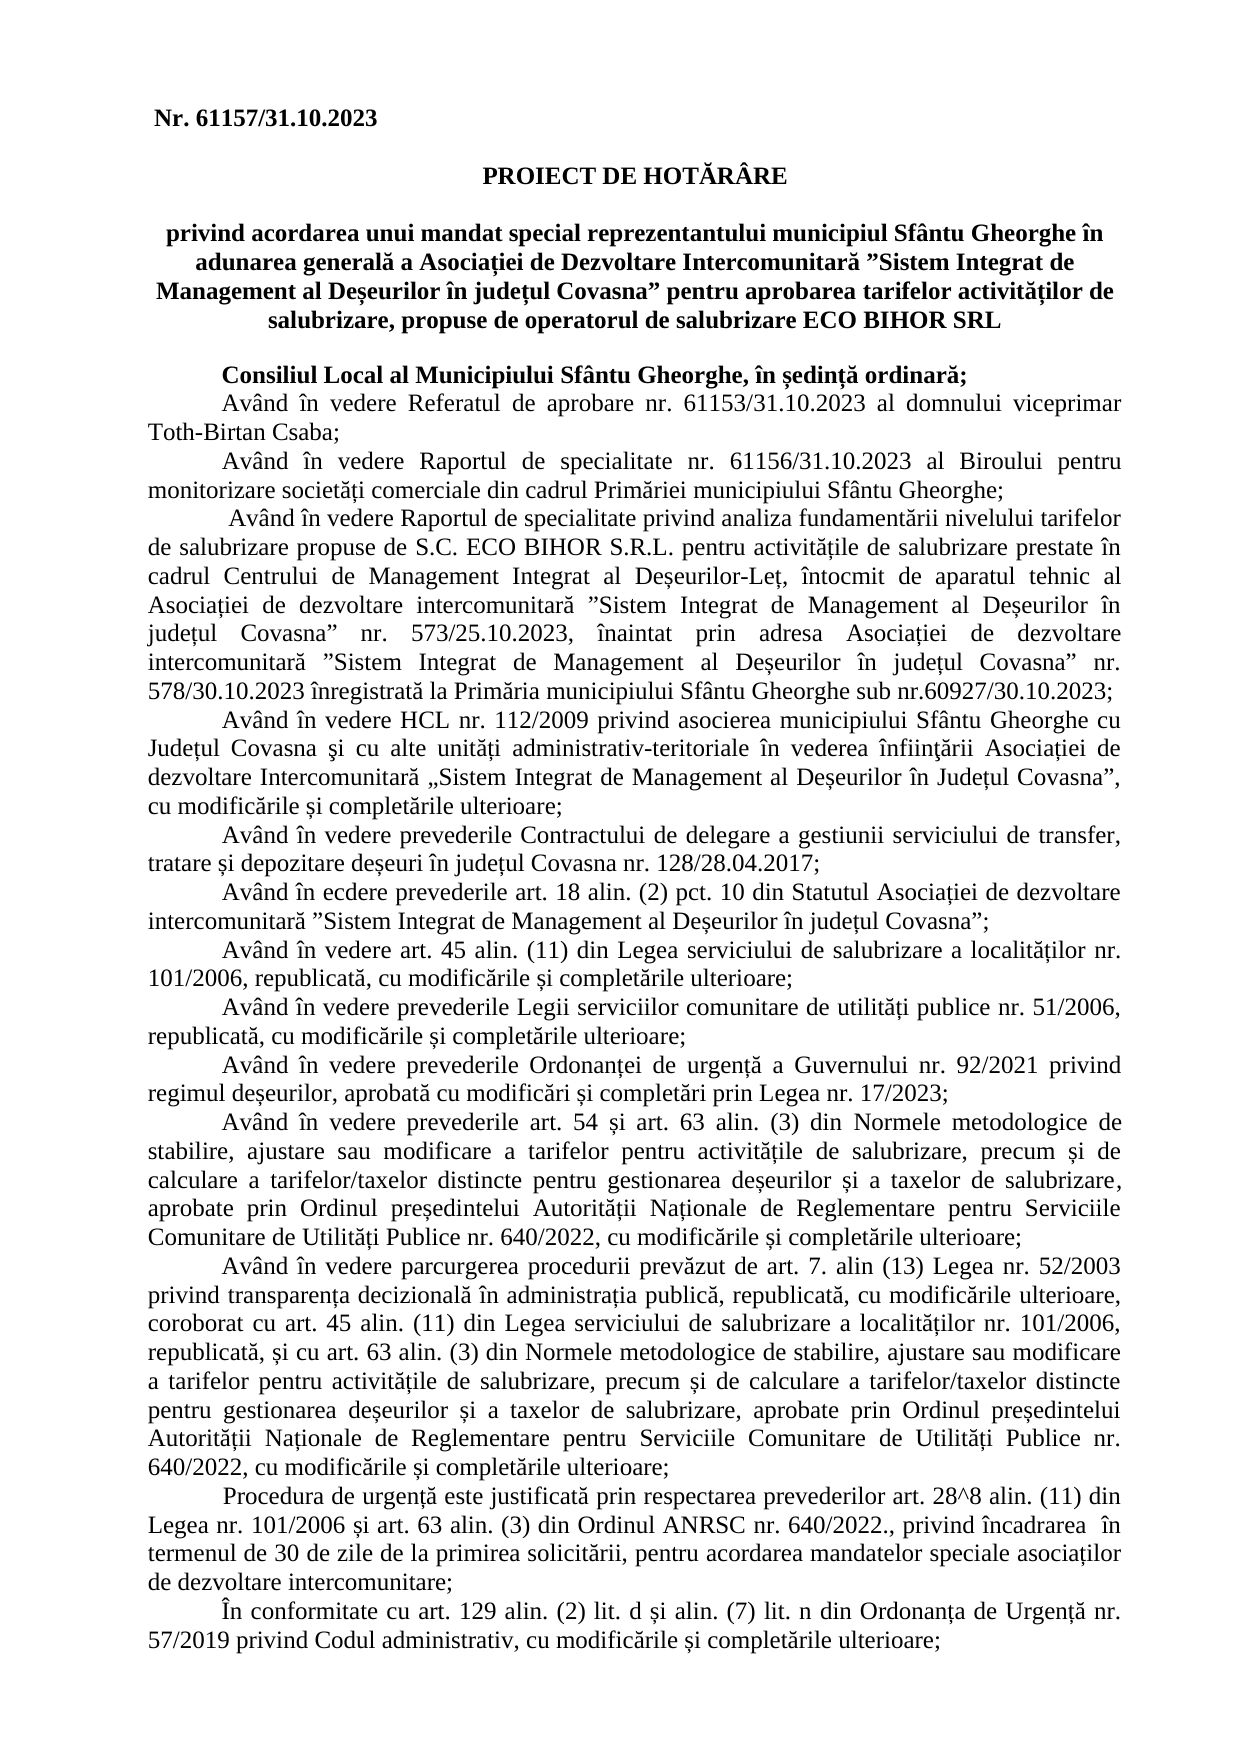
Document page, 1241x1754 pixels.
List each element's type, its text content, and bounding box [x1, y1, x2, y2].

text Având în vedere prevederile Ordonanței de urgență a Guvernului nr. 92/2021 privind regimul deșeurilor, aprobată cu modificări și completări prin Legea nr. 17/2023; [148, 1050, 1122, 1107]
text Procedura de urgență este justificată prin respectarea prevederilor art. 28^8 alin. (11) din Legea nr. 101/2006 și art. 63 alin. (3) din Ordinul ANRSC nr. 640/2022., privind încadrarea în termenul de 30 de zile de la primirea solicitării, pentru acordarea mandatelor speciale asociaților de dezvoltare intercomunitare; [148, 1481, 1122, 1596]
text Având în vedere prevederile Legii serviciilor comunitare de utilități publice nr. 51/2006, republicată, cu modificările și completările ulterioare; [148, 992, 1122, 1050]
text Având în vedere Referatul de aprobare nr. 61153/31.10.2023 al domnului viceprimar Toth-Birtan Csaba; [148, 388, 1122, 446]
text Având în vedere Raportul de specialitate privind analiza fundamentării nivelului tarifelor de salubrizare propuse de S.C. ECO BIHOR S.R.L. pentru activitățile de salubrizare prestate în cadrul Centrului de Management Integrat al Deșeurilor-Leț, întocmit de aparatul tehnic al Asociației de dezvoltare intercomunitară ”Sistem Integrat de Management al Deșeurilor în județul Covasna” nr. 573/25.10.2023, înaintat prin adresa Asociației de dezvoltare intercomunitară ”Sistem Integrat de Management al Deșeurilor în județul Covasna” nr. 578/30.10.2023 înregistrată la Primăria municipiului Sfântu Gheorghe sub nr.60927/30.10.2023; [148, 503, 1122, 705]
text Având în vedere Raportul de specialitate nr. 61156/31.10.2023 al Biroului pentru monitorizare societăți comerciale din cadrul Primăriei municipiului Sfântu Gheorghe; [148, 446, 1122, 503]
text Având în vedere HCL nr. 112/2009 privind asocierea municipiului Sfântu Gheorghe cu Județul Covasna şi cu alte unități administrativ-teritoriale în vederea înfiinţării Asociației de dezvoltare Intercomunitară „Sistem Integrat de Management al Deșeurilor în Județul Covasna”, cu modificările și completările ulterioare; [148, 705, 1122, 820]
text În conformitate cu art. 129 alin. (2) lit. d și alin. (7) lit. n din Ordonanța de Urgență nr. 57/2019 privind Codul administrativ, cu modificările și completările ulterioare; [148, 1596, 1122, 1653]
text Consiliul Local al Municipiului Sfântu Gheorghe, în ședință ordinară; [148, 360, 1122, 388]
text privind acordarea unui mandat special reprezentantului municipiul Sfântu Gheorghe în adunarea generală a Asociației de Dezvoltare Intercomunitară ”Sistem Integrat de Management al Deșeurilor în județul Covasna” pentru aprobarea tarifelor activităților de salubrizare, propuse de operatorul de salubrizare ECO BIHOR SRL [148, 218, 1122, 333]
text Având în vedere prevederile art. 54 și art. 63 alin. (3) din Normele metodologice de stabilire, ajustare sau modificare a tarifelor pentru activitățile de salubrizare, precum și de calculare a tarifelor/taxelor distincte pentru gestionarea deșeurilor și a taxelor de salubrizare, aprobate prin Ordinul președintelui Autorității Naționale de Reglementare pentru Serviciile Comunitare de Utilități Publice nr. 640/2022, cu modificările și completările ulterioare; [148, 1107, 1122, 1251]
text Având în ecdere prevederile art. 18 alin. (2) pct. 10 din Statutul Asociației de dezvoltare intercomunitară ”Sistem Integrat de Management al Deșeurilor în județul Covasna”; [148, 877, 1122, 935]
text Având în vedere art. 45 alin. (11) din Legea serviciului de salubrizare a localităților nr. 101/2006, republicată, cu modificările și completările ulterioare; [148, 935, 1122, 992]
text PROIECT DE HOTĂRÂRE [148, 161, 1122, 190]
text Având în vedere prevederile Contractului de delegare a gestiunii serviciului de transfer, tratare și depozitare deșeuri în județul Covasna nr. 128/28.04.2017; [148, 820, 1122, 877]
text Având în vedere parcurgerea procedurii prevăzut de art. 7. alin (13) Legea nr. 52/2003 privind transparența decizională în administrația publică, republicată, cu modificările ulterioare, coroborat cu art. 45 alin. (11) din Legea serviciului de salubrizare a localităților nr. 101/2006, republicată, și cu art. 63 alin. (3) din Normele metodologice de stabilire, ajustare sau modificare a tarifelor pentru activitățile de salubrizare, precum și de calculare a tarifelor/taxelor distincte pentru gestionarea deșeurilor și a taxelor de salubrizare, aprobate prin Ordinul președintelui Autorității Naționale de Reglementare pentru Serviciile Comunitare de Utilități Publice nr. 640/2022, cu modificările și completările ulterioare; [148, 1251, 1122, 1481]
text Nr. 61157/31.10.2023 [148, 103, 1122, 132]
